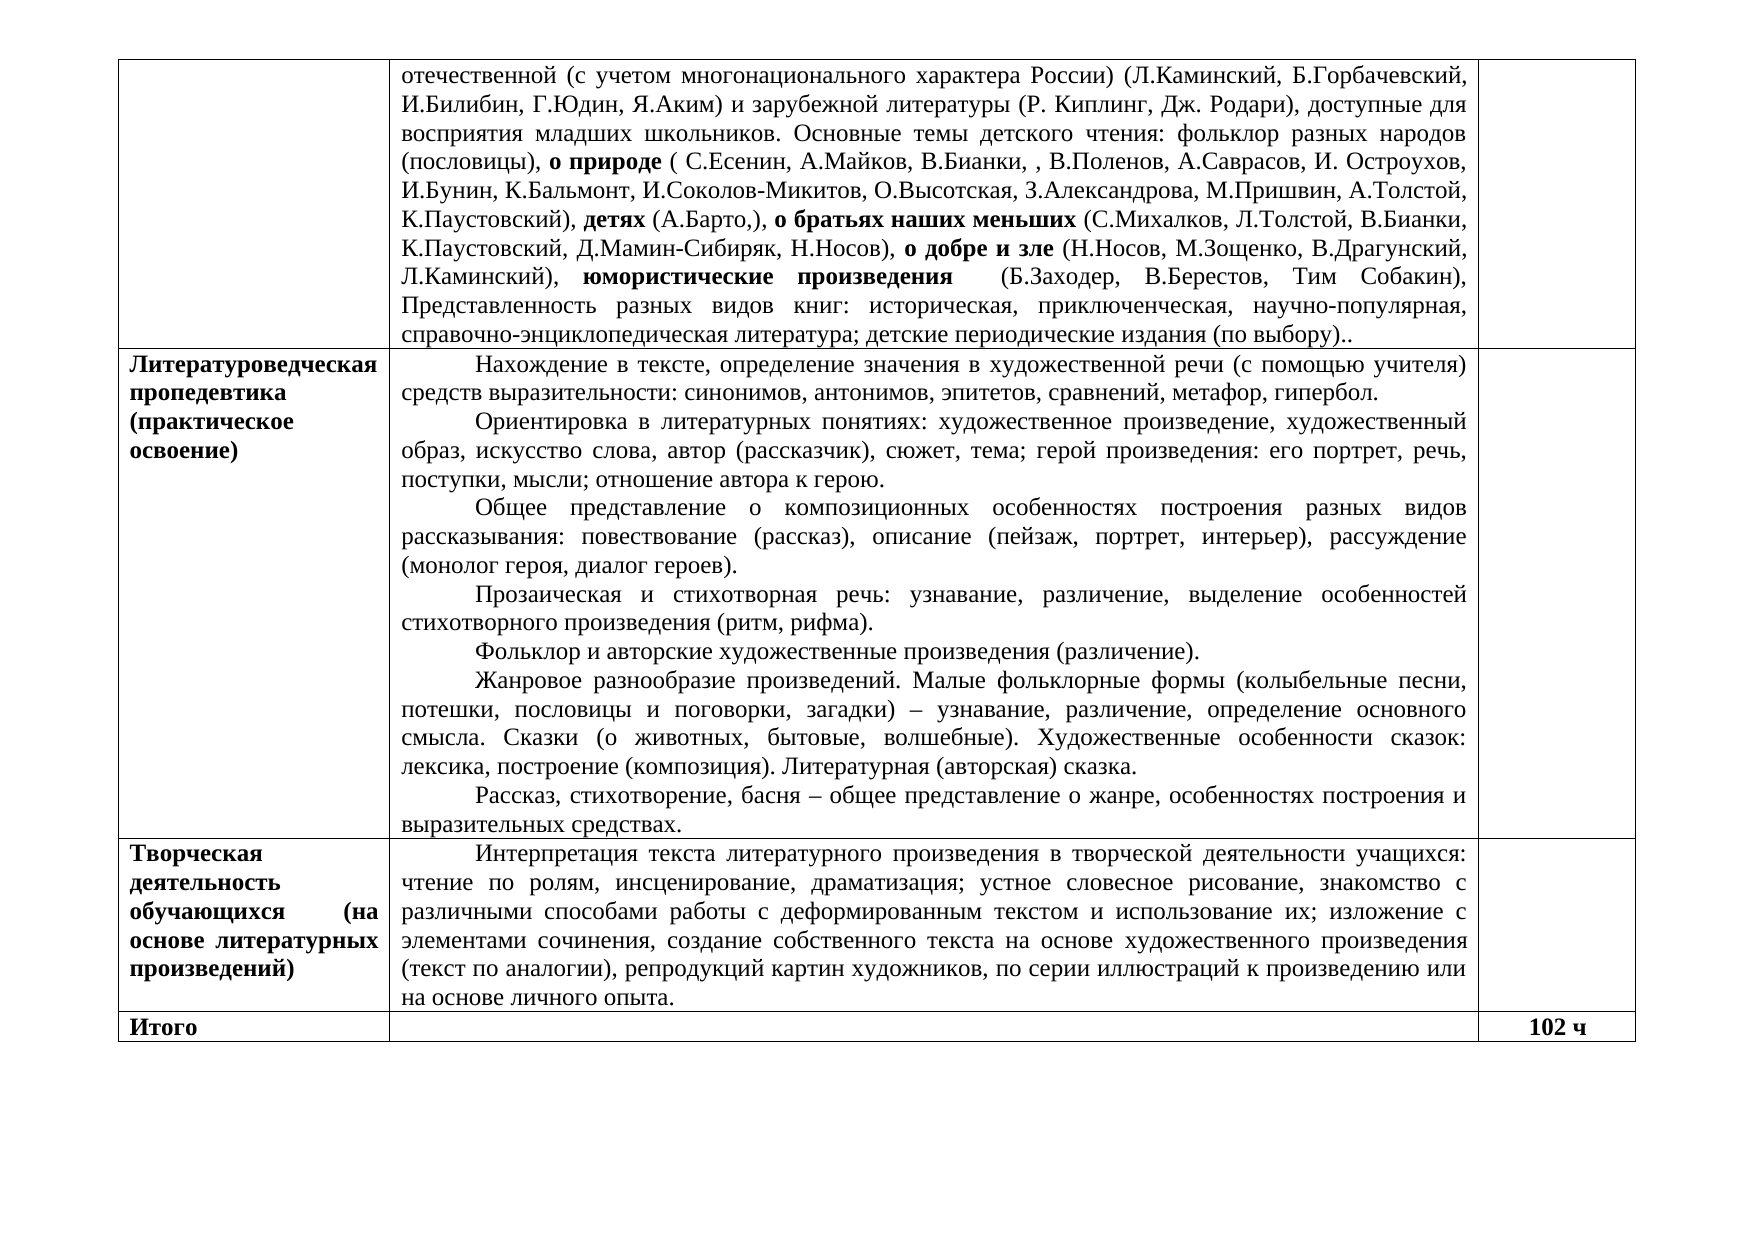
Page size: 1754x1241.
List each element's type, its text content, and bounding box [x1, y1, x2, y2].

table_cell [1479, 349, 1635, 837]
table_cell Нахождение в тексте, определение значения в художественной речи (с помощью учителя) средств выразительности: синонимов, антонимов, эпитетов, сравнений, метафор, гипербол. Ориентировка в литературных понятиях: художественное произведение, художественный образ, искусство слова, автор (рассказчик), сюжет, тема; герой произведения: его портрет, речь, поступки, мысли; отношение автора к герою. Общее представление о композиционных особенностях построения разных видов рассказывания: повествование (рассказ), описание (пейзаж, портрет, интерьер), рассуждение (монолог героя, диалог героев). Прозаическая и стихотворная речь: узнавание, различение, выделение особенностей стихотворного произведения (ритм, рифма). Фольклор и авторские художественные произведения (различение). Жанровое разнообразие произведений. Малые фольклорные формы (колыбельные песни, потешки, пословицы и поговорки, загадки) – узнавание, различение, определение основного смысла. Сказки (о животных, бытовые, волшебные). Художественные особенности сказок: лексика, построение (композиция). Литературная (авторская) сказка. Рассказ, стихотворение, басня – общее представление о жанре, особенностях построения и выразительных средствах. [390, 349, 1478, 837]
table_cell Итого [119, 1012, 389, 1041]
table_cell [1479, 60, 1635, 348]
table_cell Литературоведческая пропедевтика (практическое освоение) [119, 349, 389, 837]
table_cell 102 ч [1479, 1012, 1635, 1041]
table_cell Творческая деятельность обучающихся (на основе литературных произведений) [119, 839, 389, 1011]
table_cell [1479, 839, 1635, 1011]
table_cell Интерпретация текста литературного произведения в творческой деятельности учащихся: чтение по ролям, инсценирование, драматизация; устное словесное рисование, знакомство с различными способами работы с деформированным текстом и использование их; изложение с элементами сочинения, создание собственного текста на основе художественного произведения (текст по аналогии), репродукций картин художников, по серии иллюстраций к произведению или на основе личного опыта. [390, 839, 1478, 1011]
table_cell [390, 1012, 1478, 1041]
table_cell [119, 60, 389, 348]
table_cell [390, 60, 1478, 348]
